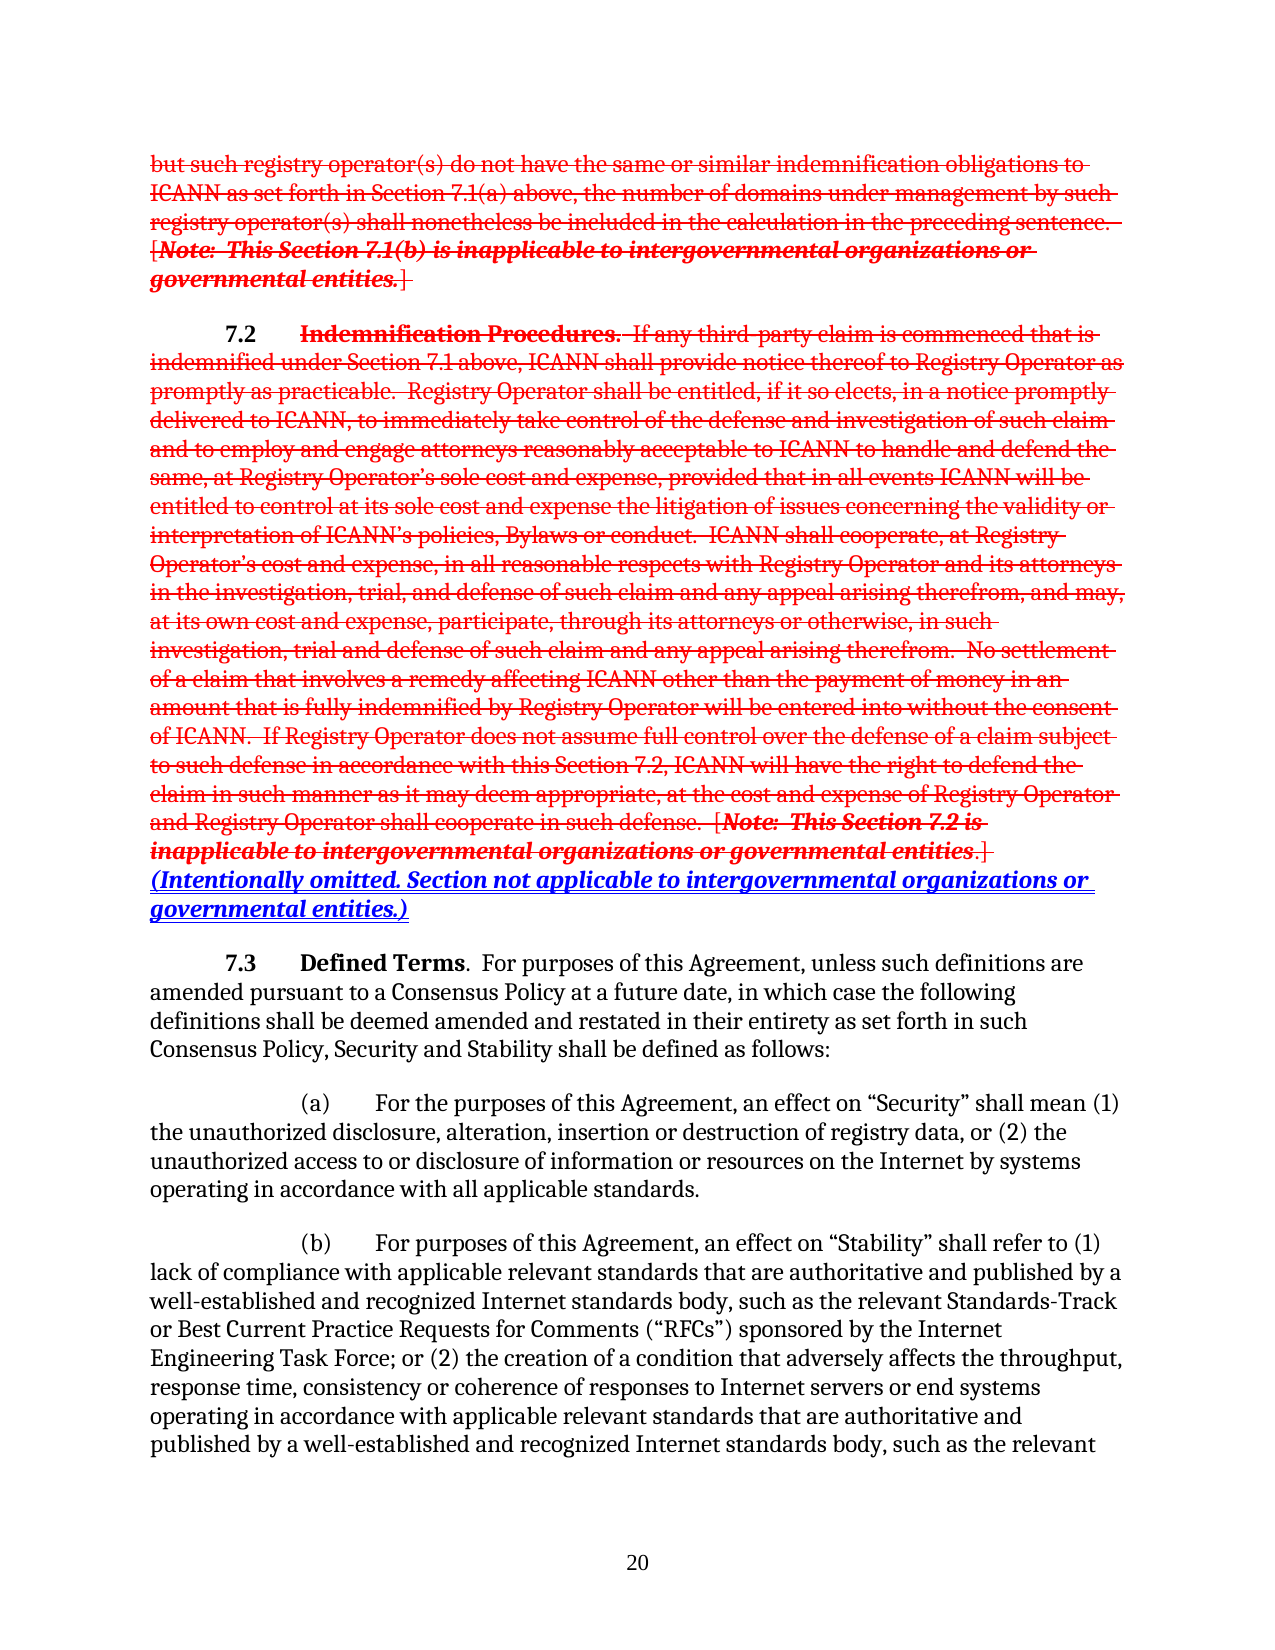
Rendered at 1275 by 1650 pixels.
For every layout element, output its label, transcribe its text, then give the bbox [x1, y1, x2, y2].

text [150, 1229, 1125, 1459]
text Defined Terms. For purposes of this Agreement, unless such definitions are amended pursuant to a Consensus Policy at a future date, in which case the following definitions shall be deemed amended and restated in their entirety as set forth in such Consensus Policy, Security and Stability shall be defined as follows: [150, 948, 1125, 1064]
text Indemnification Procedures. If any third-party claim is commenced that is indemnified under Section 7.1 above, ICANN shall provide notice thereof to Registry Operator as promptly as practicable. Registry Operator shall be entitled, if it so elects, in a notice promptly delivered to ICANN, to immediately take control of the defense and investigation of such claim and to employ and engage attorneys reasonably acceptable to ICANN to handle and defend the same, at Registry Operator’s sole cost and expense, provided that in all events ICANN will be entitled to control at its sole cost and expense the litigation of issues concerning the validity or interpretation of ICANN’s policies, Bylaws or conduct. ICANN shall cooperate, at Registry Operator’s cost and expense, in all reasonable respects with Registry Operator and its attorneys in the investigation, trial, and defense of such claim and any appeal arising therefrom, and may, at its own cost and expense, participate, through its attorneys or otherwise, in such investigation, trial and defense of such claim and any appeal arising therefrom. No settlement of a claim that involves a remedy affecting ICANN other than the payment of money in an amount that is fully indemnified by Registry Operator will be entered into without the consent of ICANN. If Registry Operator does not assume full control over the defense of a claim subject to such defense in accordance with this Section 7.2, ICANN will have the right to defend the claim in such manner as it may deem appropriate, at the cost and expense of Registry Operator and Registry Operator shall cooperate in such defense. [Note: This Section 7.2 is inapplicable to intergovernmental organizations or governmental entities.] (Intentionally omitted. Section not applicable to intergovernmental organizations or governmental entities.) [150, 319, 1125, 593]
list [150, 150, 1125, 294]
text Indemnification Procedures. If any third-party claim is commenced that is indemnified under Section 7.1 above, ICANN shall provide notice thereof to Registry Operator as promptly as practicable. Registry Operator shall be entitled, if it so elects, in a notice promptly delivered to ICANN, to immediately take control of the defense and investigation of such claim and to employ and engage attorneys reasonably acceptable to ICANN to handle and defend the same, at Registry Operator’s sole cost and expense, provided that in all events ICANN will be entitled to control at its sole cost and expense the litigation of issues concerning the validity or interpretation of ICANN’s policies, Bylaws or conduct. ICANN shall cooperate, at Registry Operator’s cost and expense, in all reasonable respects with Registry Operator and its attorneys in the investigation, trial, and defense of such claim and any appeal arising therefrom, and may, at its own cost and expense, participate, through its attorneys or otherwise, in such investigation, trial and defense of such claim and any appeal arising therefrom. No settlement of a claim that involves a remedy affecting ICANN other than the payment of money in an amount that is fully indemnified by Registry Operator will be entered into without the consent of ICANN. If Registry Operator does not assume full control over the defense of a claim subject to such defense in accordance with this Section 7.2, ICANN will have the right to defend the claim in such manner as it may deem appropriate, at the cost and expense of Registry Operator and Registry Operator shall cooperate in such defense. [Note: This Section 7.2 is inapplicable to intergovernmental organizations or governmental entities.] (Intentionally omitted. Section not applicable to intergovernmental organizations or governmental entities.) [150, 595, 1125, 923]
text For the purposes of this Agreement, an effect on “Security” shall mean (1) the unauthorized disclosure, alteration, insertion or destruction of registry data, or (2) the unauthorized access to or disclosure of information or resources on the Internet by systems operating in accordance with all applicable standards. [150, 1089, 1125, 1204]
